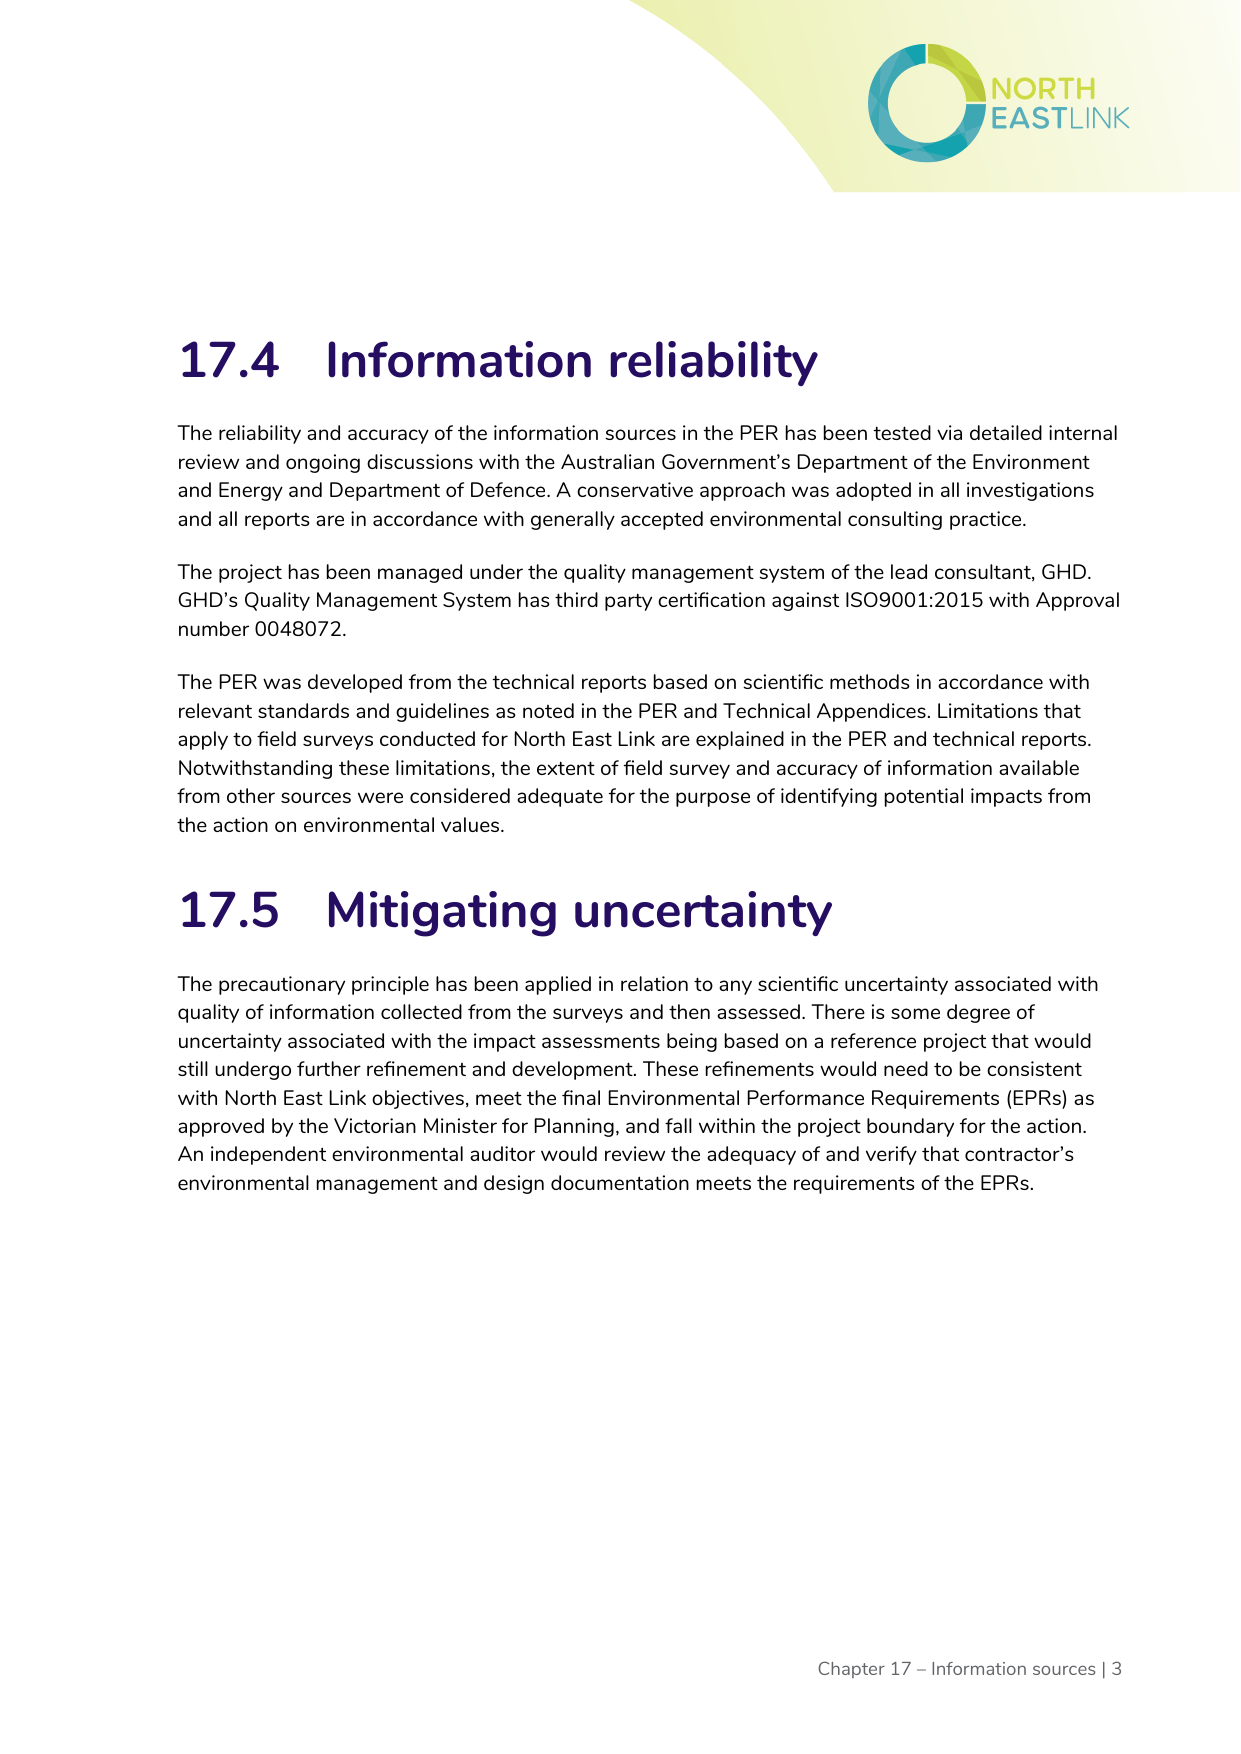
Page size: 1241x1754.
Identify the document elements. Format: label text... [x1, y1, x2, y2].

text The PER was developed from the technical reports based on scientific methods in accordance with relevant standards and guidelines as noted in the PER and Technical Appendices. Limitations that apply to field surveys conducted for North East Link are explained in the PER and technical reports. Notwithstanding these limitations, the extent of field survey and accuracy of information available from other sources were considered adequate for the purpose of identifying potential impacts from the action on environmental values. [177, 669, 1122, 839]
subtitle Information reliability [177, 326, 1122, 395]
text The reliability and accuracy of the information sources in the PER has been tested via detailed internal review and ongoing discussions with the Australian Government’s Department of the Environment and Energy and Department of Defence. A conservative approach was adopted in all investigations and all reports are in accordance with generally accepted environmental consulting practice. [177, 420, 1122, 533]
text The precautionary principle has been applied in relation to any scientific uncertainty associated with quality of information collected from the surveys and then assessed. There is some degree of uncertainty associated with the impact assessments being based on a reference project that would still undergo further refinement and development. These refinements would need to be consistent with North East Link objectives, meet the final Environmental Performance Requirements (EPRs) as approved by the Victorian Minister for Planning, and fall within the project boundary for the action. An independent environmental auditor would review the adequacy of and verify that contractor’s environmental management and design documentation meets the requirements of the EPRs. [177, 970, 1122, 1198]
picture [617, 0, 1241, 195]
subtitle Mitigating uncertainty [177, 877, 1122, 945]
text The project has been managed under the quality management system of the lead consultant, GHD. GHD’s Quality Management System has third party certification against ISO9001:2015 with Approval number 0048072. [177, 558, 1122, 644]
